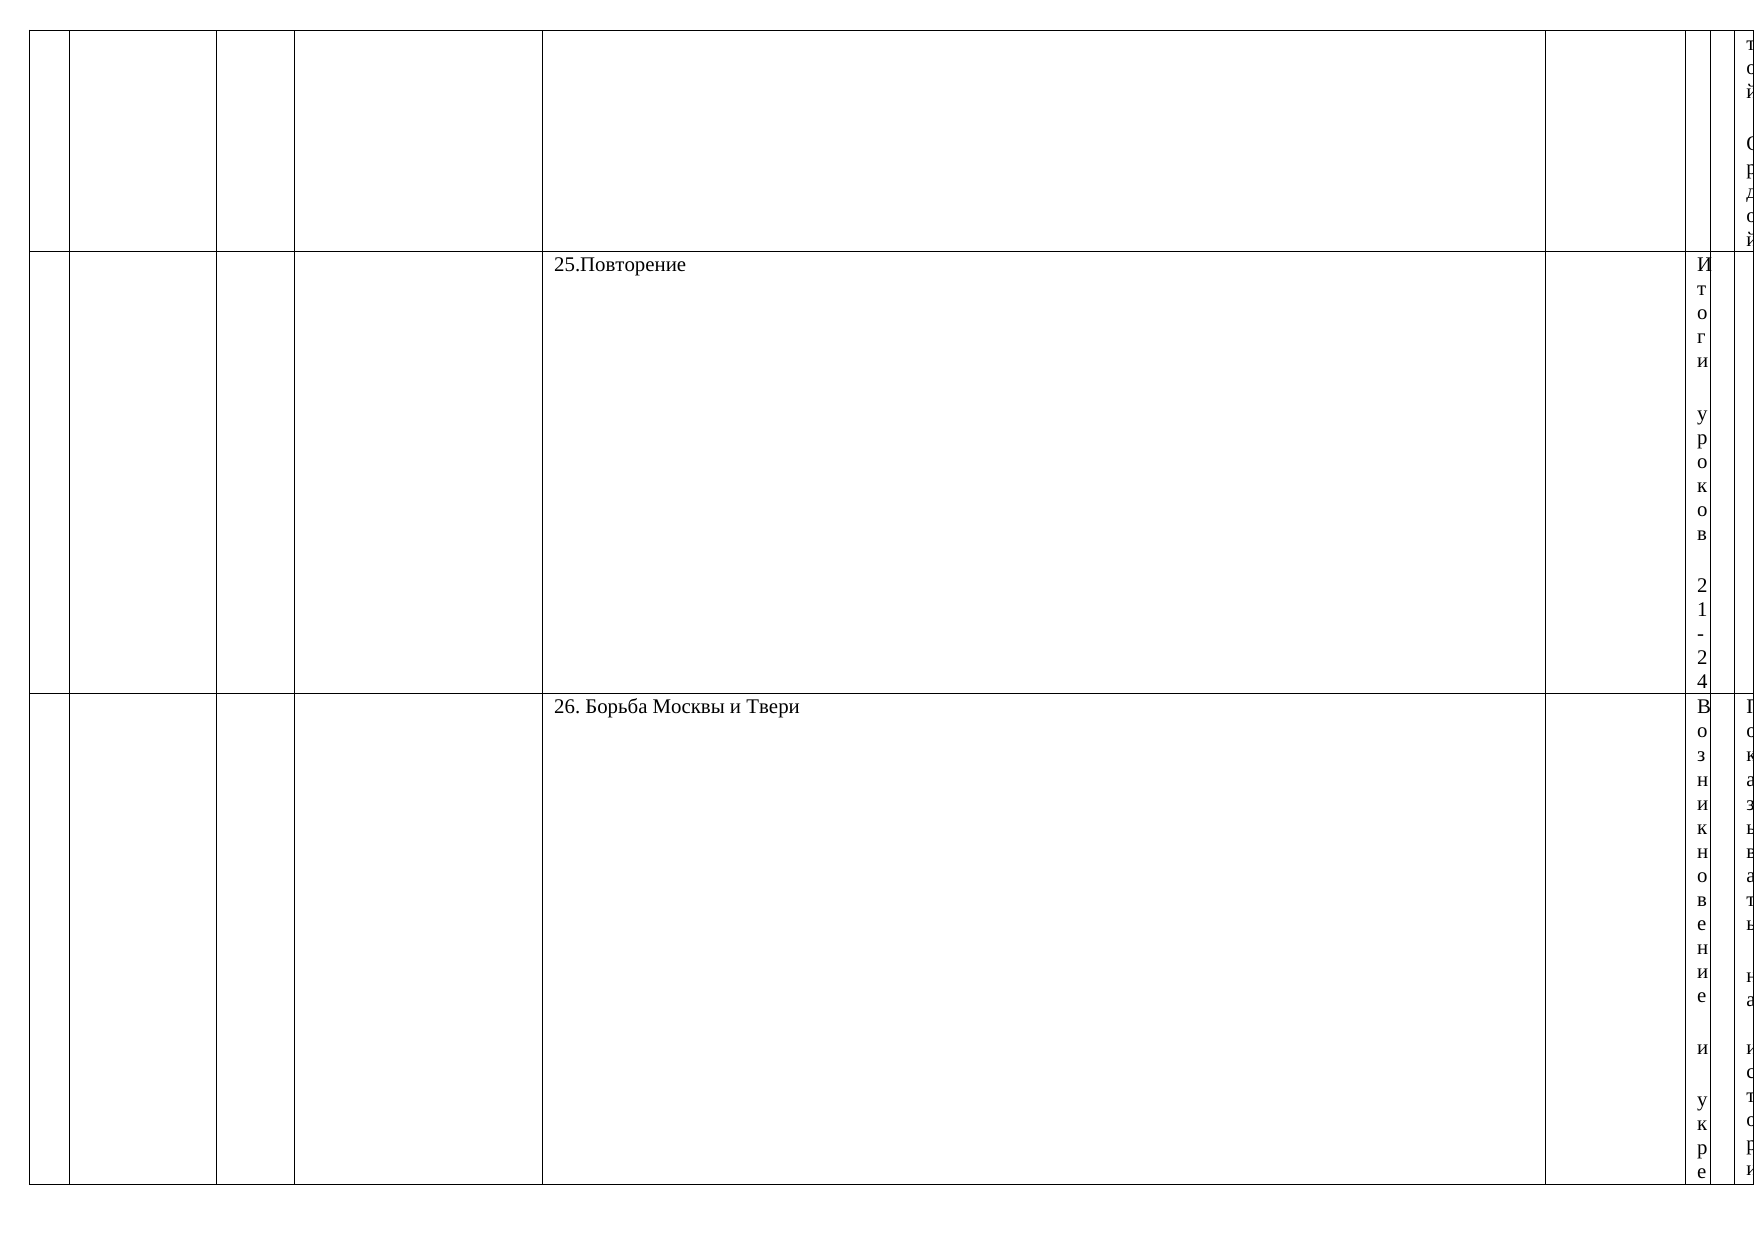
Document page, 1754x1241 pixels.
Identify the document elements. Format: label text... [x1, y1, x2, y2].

table_cell [1546, 252, 1685, 693]
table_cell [1686, 694, 1710, 1183]
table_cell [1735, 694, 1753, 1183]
table_cell 1 [1546, 31, 1685, 251]
table_cell [70, 31, 216, 251]
table_cell 25.Повторение [543, 252, 1545, 693]
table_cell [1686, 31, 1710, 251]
table_cell [1711, 694, 1734, 1183]
table_cell [30, 694, 69, 1183]
table_cell [70, 252, 216, 693]
table_cell [1546, 694, 1685, 1183]
table_cell [1711, 252, 1734, 693]
table_cell [295, 31, 542, 251]
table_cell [543, 31, 1545, 251]
table_cell [217, 694, 294, 1183]
table_cell Итоги уроков 21-24 [1686, 252, 1710, 693]
table_cell [217, 252, 294, 693]
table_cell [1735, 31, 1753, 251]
table_cell [1711, 31, 1734, 251]
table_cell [543, 694, 1545, 1183]
table_cell [30, 31, 69, 251]
table_cell [30, 252, 69, 693]
table_cell [1735, 252, 1753, 693]
table_cell [295, 252, 542, 693]
table_cell [217, 31, 294, 251]
table_cell [70, 694, 216, 1183]
table_cell [295, 694, 542, 1183]
